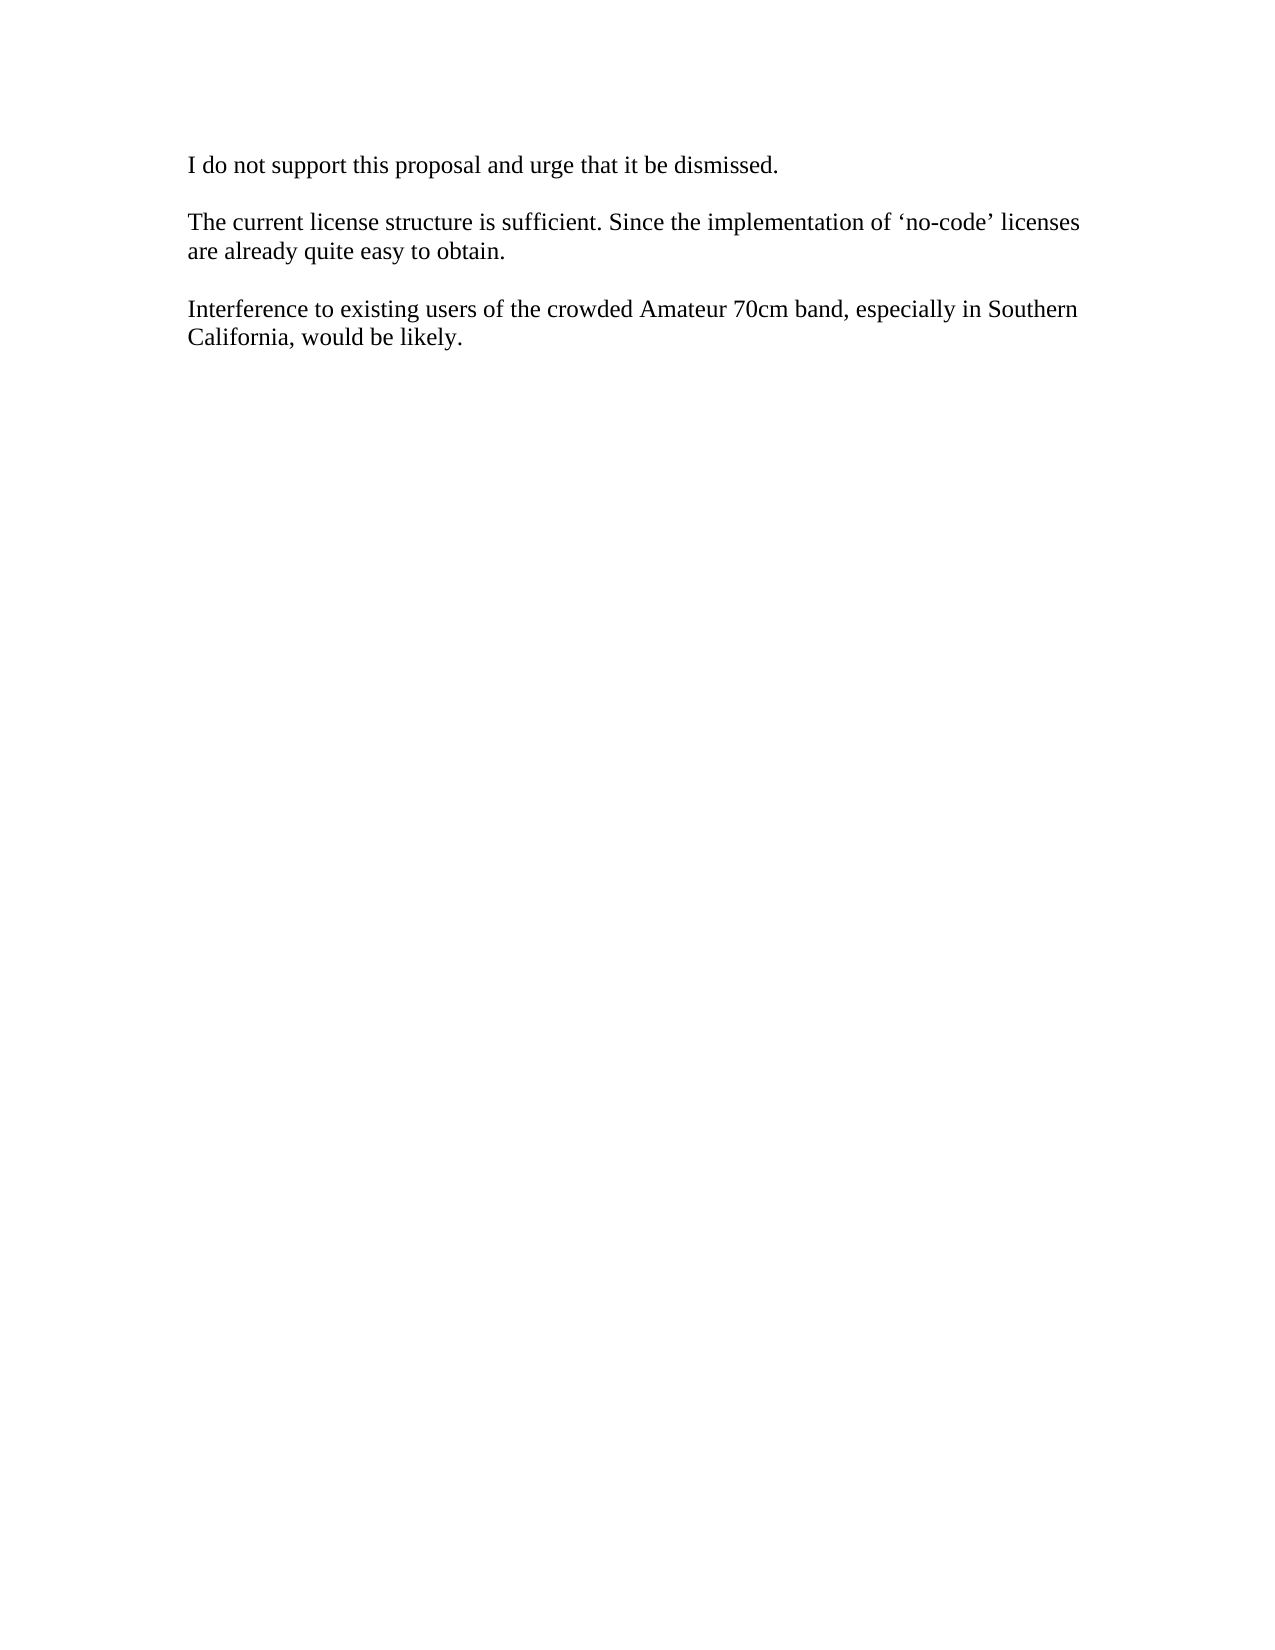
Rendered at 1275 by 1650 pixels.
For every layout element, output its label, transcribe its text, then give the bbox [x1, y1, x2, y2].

text I do not support this proposal and urge that it be dismissed. [187, 150, 1087, 179]
text Interference to existing users of the crowded Amateur 70cm band, especially in Southern California, would be likely. [187, 294, 1087, 351]
text The current license structure is sufficient. Since the implementation of ‘no-code’ licenses are already quite easy to obtain. [187, 207, 1087, 265]
